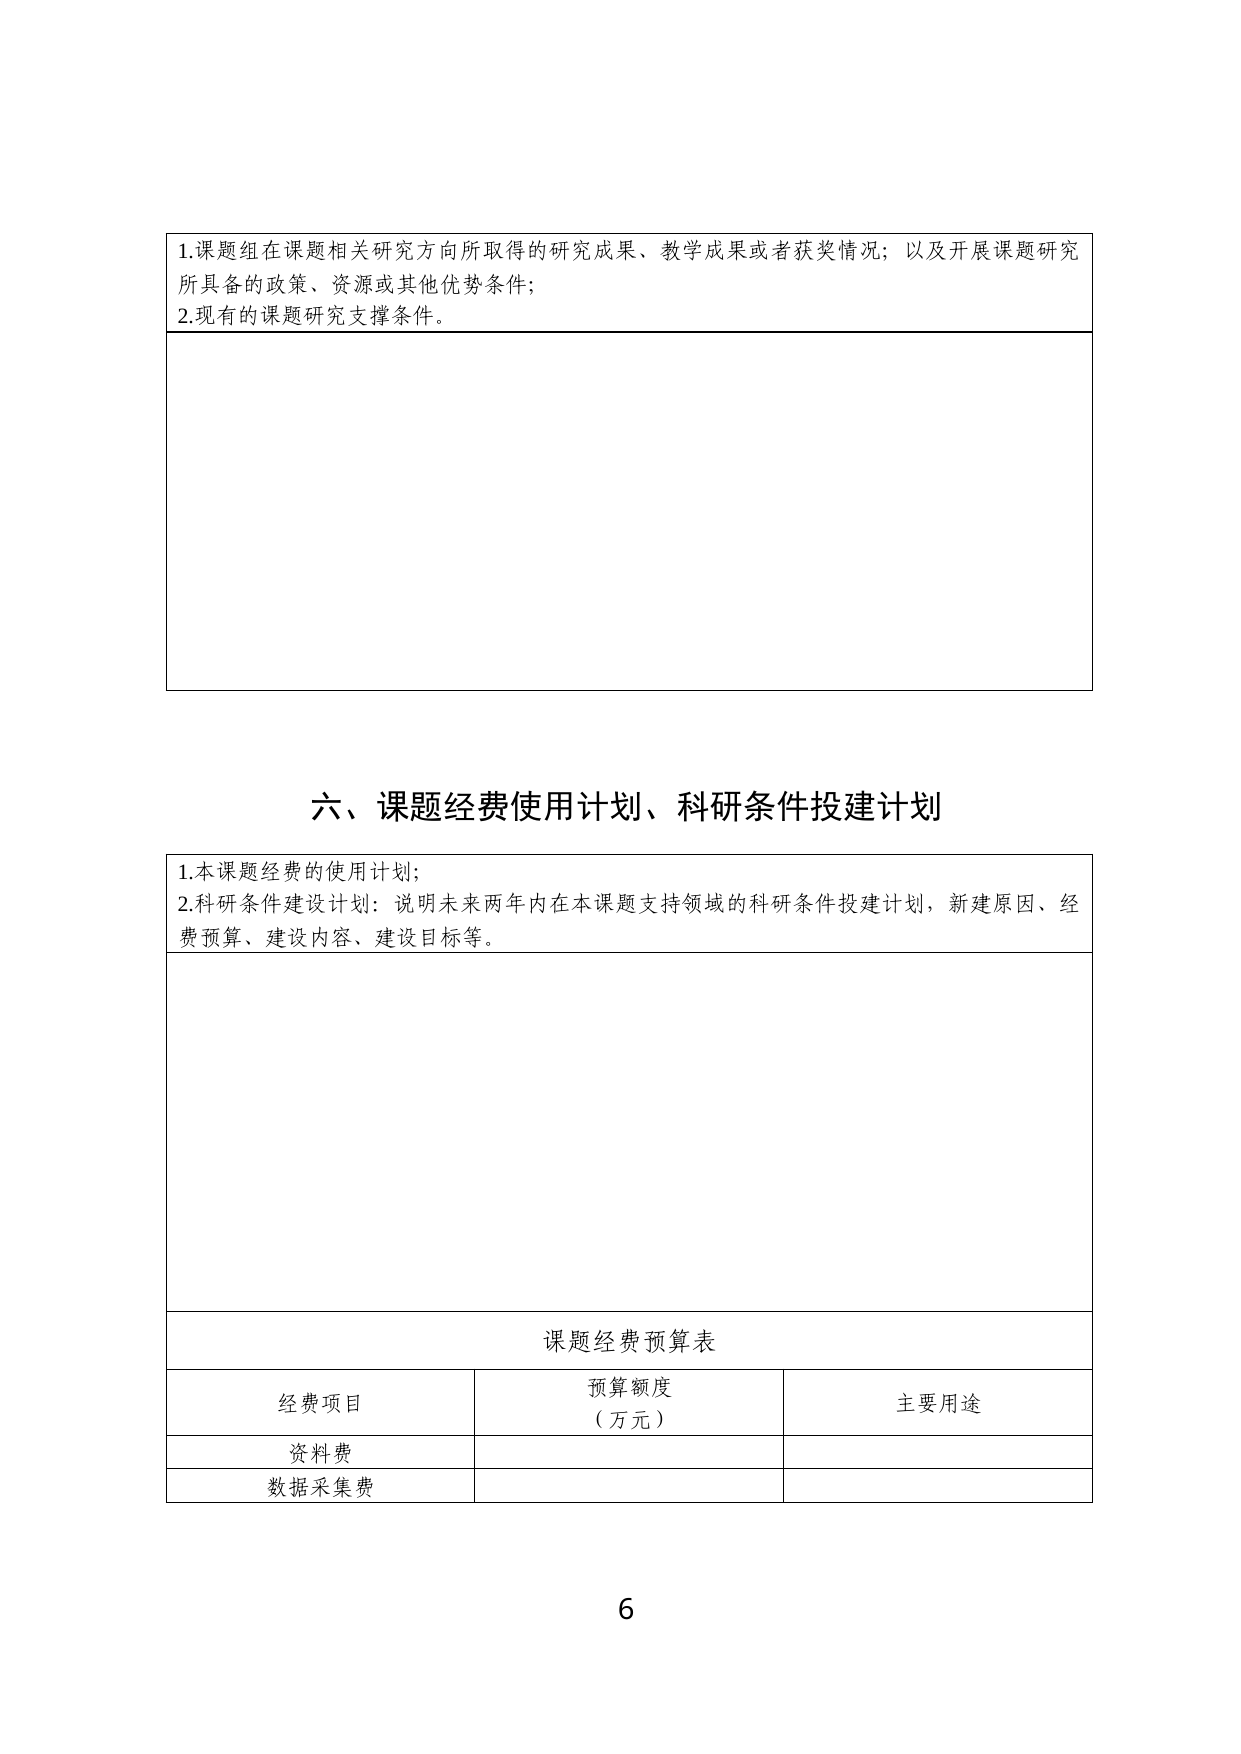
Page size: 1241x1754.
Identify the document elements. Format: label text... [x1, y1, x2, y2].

table_cell 主要用途 [784, 1370, 1092, 1434]
table_cell [784, 1469, 1092, 1502]
table_cell 课题经费预算表 [167, 1312, 1092, 1368]
table_cell 数据采集费 [167, 1469, 474, 1502]
table_cell 经费项目 [167, 1370, 474, 1434]
table_header 1.本课题经费的使用计划； 2.科研条件建设计划：说明未来两年内在本课题支持领域的科研条件投建计划，新建原因、经费预算、建设内容、建设目标等。 [167, 855, 1092, 952]
table_cell [475, 1436, 783, 1468]
table_header 1.课题组在课题相关研究方向所取得的研究成果、教学成果或者获奖情况；以及开展课题研究所具备的政策、资源或其他优势条件； 2.现有的课题研究支撑条件。 [167, 234, 1092, 331]
table_cell [475, 1469, 783, 1502]
table_cell [167, 953, 1092, 1311]
table_cell 资料费 [167, 1436, 474, 1468]
table_cell [167, 333, 1092, 690]
table_cell 预算额度 （万元） [475, 1370, 783, 1434]
table_cell [784, 1436, 1092, 1468]
text 六、课题经费使用计划、科研条件投建计划 [165, 772, 1087, 837]
